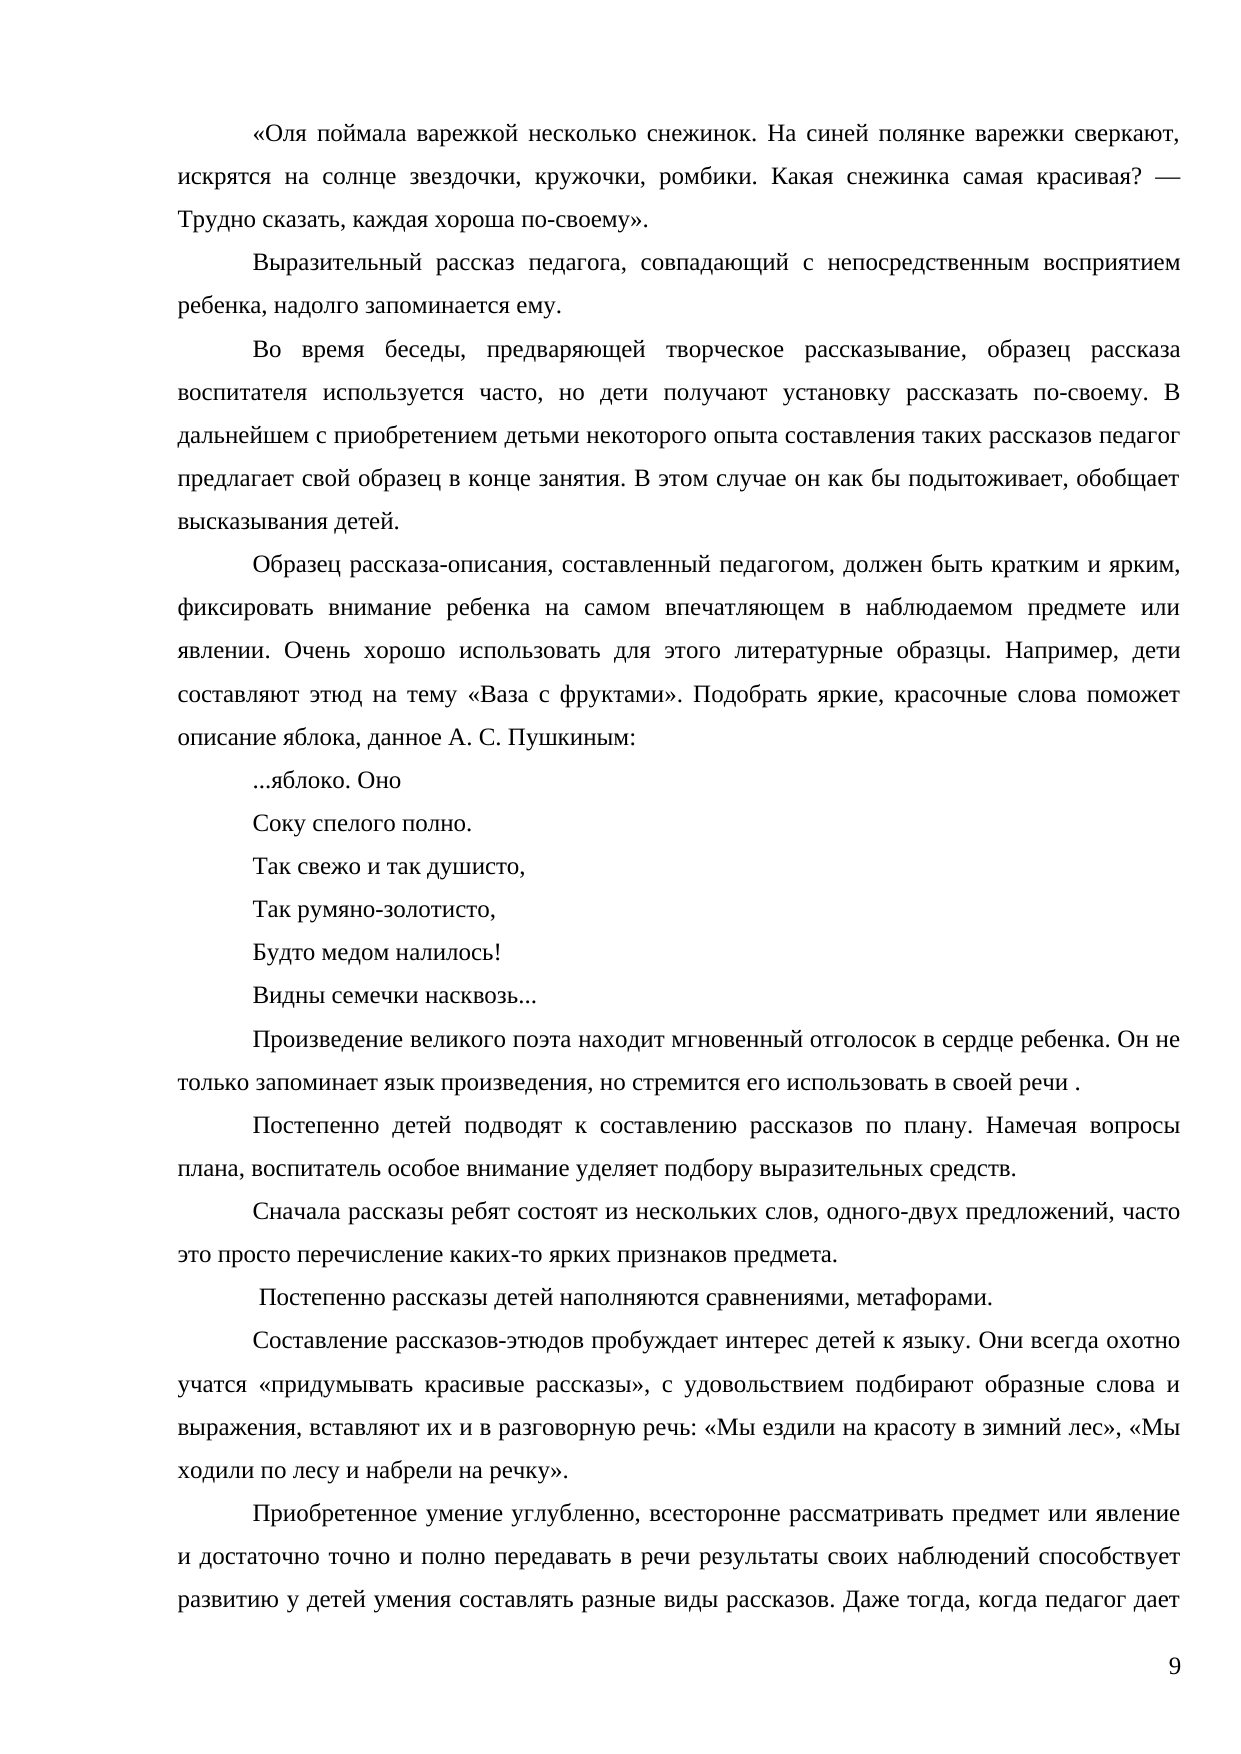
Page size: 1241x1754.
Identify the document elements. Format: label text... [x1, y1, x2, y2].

text Соку спелого полно. [177, 808, 1181, 837]
text «Оля поймала варежкой несколько снежинок. На синей полянке варежки сверкают, искрятся на солнце звездочки, кружочки, ромбики. Какая снежинка самая красивая? — Трудно сказать, каждая хороша по-своему». [177, 118, 1181, 233]
text ...яблоко. Оно [177, 765, 1181, 794]
text Образец рассказа-описания, составленный педагогом, должен быть кратким и ярким, фиксировать внимание ребенка на самом впечатляющем в наблюдаемом предмете или явлении. Очень хорошо использовать для этого литературные образцы. Например, дети составляют этюд на тему «Ваза с фруктами». Подобрать яркие, красочные слова поможет описание яблока, данное А. С. Пушкиным: [177, 549, 1181, 751]
text Постепенно рассказы детей наполняются сравнениями, метафорами. [177, 1282, 1181, 1311]
text Составление рассказов-этюдов пробуждает интерес детей к языку. Они всегда охотно учатся «придумывать красивые рассказы», с удовольствием подбирают образные слова и выражения, вставляют их и в разговорную речь: «Мы ездили на красоту в зимний лес», «Мы ходили по лесу и набрели на речку». [177, 1326, 1181, 1484]
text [177, 1498, 1181, 1613]
text Выразительный рассказ педагога, совпадающий с непосредственным восприятием ребенка, надолго запоминается ему. [177, 247, 1181, 319]
text Сначала рассказы ребят состоят из нескольких слов, одного-двух предложений, часто это просто перечисление каких-то ярких признаков предмета. [177, 1196, 1181, 1268]
text Произведение великого поэта находит мгновенный отголосок в сердце ребенка. Он не только запоминает язык произведения, но стремится его использовать в своей речи . [177, 1024, 1181, 1096]
text Постепенно детей подводят к составлению рассказов по плану. Намечая вопросы плана, воспитатель особое внимание уделяет подбору выразительных средств. [177, 1110, 1181, 1182]
text Видны семечки насквозь... [177, 981, 1181, 1009]
text Будто медом налилось! [177, 937, 1181, 966]
text Так свежо и так душисто, [177, 851, 1181, 880]
text Во время беседы, предваряющей творческое рассказывание, образец рассказа воспитателя используется часто, но дети получают установку рассказать по-своему. В дальнейшем с приобретением детьми некоторого опыта составления таких рассказов педагог предлагает свой образец в конце занятия. В этом случае он как бы подытоживает, обобщает высказывания детей. [177, 334, 1181, 535]
text Так румяно-золотисто, [177, 894, 1181, 923]
